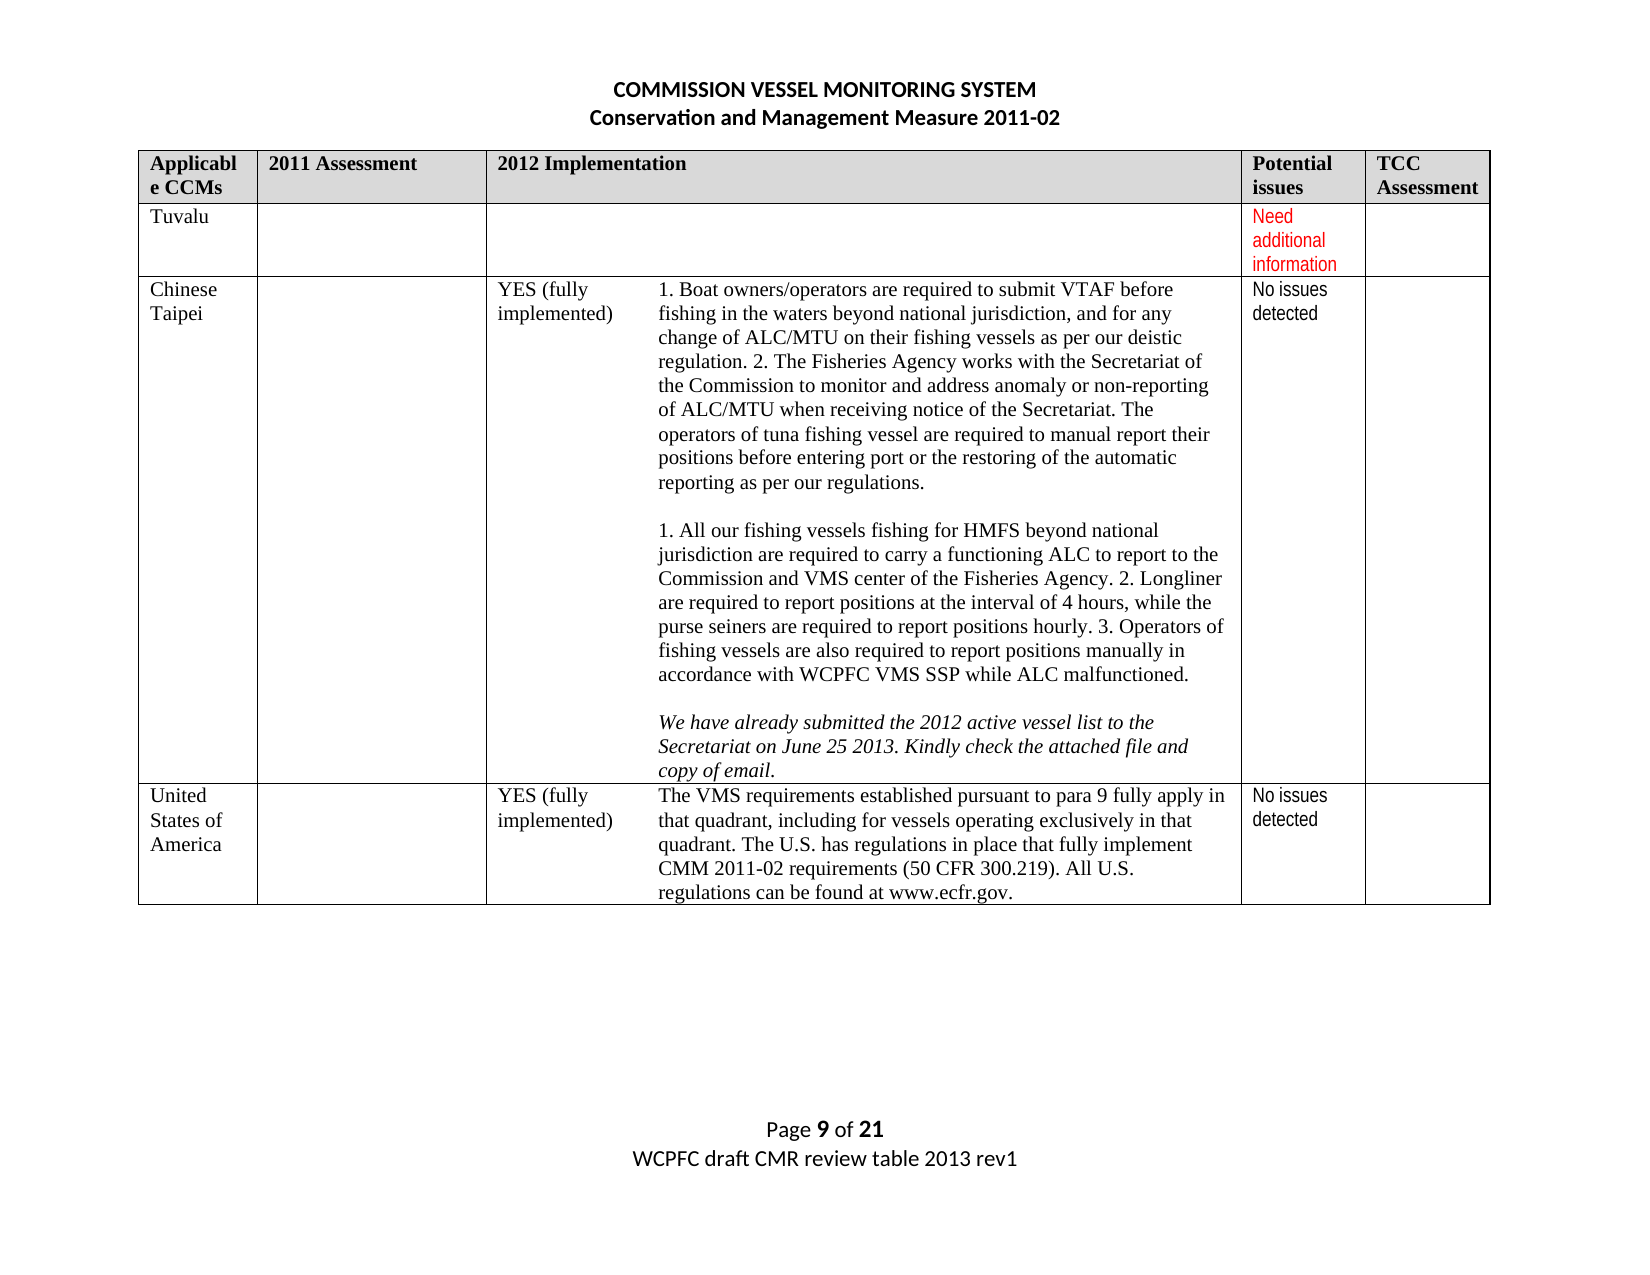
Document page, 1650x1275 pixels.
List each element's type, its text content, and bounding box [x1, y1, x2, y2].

table_cell [258, 204, 486, 276]
table_cell United States of America [139, 784, 257, 904]
table_cell YES (fully implemented) [487, 784, 647, 904]
table_cell [647, 204, 1241, 276]
table_header Potential issues [1242, 151, 1365, 203]
table_cell Need additional information [1242, 204, 1365, 276]
table_cell No issues detected [1242, 784, 1365, 904]
table_cell The VMS requirements established pursuant to para 9 fully apply in that quadrant, including for vessels operating exclusively in that quadrant. The U.S. has regulations in place that fully implement CMM 2011-02 requirements (50 CFR 300.219). All U.S. regulations can be found at www.ecfr.gov. [647, 784, 1241, 904]
table_cell [1366, 277, 1489, 782]
table_cell Tuvalu [139, 204, 257, 276]
table_cell [1366, 784, 1489, 904]
table_cell 1. Boat owners/operators are required to submit VTAF before fishing in the waters beyond national jurisdiction, and for any change of ALC/MTU on their fishing vessels as per our deistic regulation. 2. The Fisheries Agency works with the Secretariat of the Commission to monitor and address anomaly or non-reporting of ALC/MTU when receiving notice of the Secretariat. The operators of tuna fishing vessel are required to manual report their positions before entering port or the restoring of the automatic reporting as per our regulations. 1. All our fishing vessels fishing for HMFS beyond national jurisdiction are required to carry a functioning ALC to report to the Commission and VMS center of the Fisheries Agency. 2. Longliner are required to report positions at the interval of 4 hours, while the purse seiners are required to report positions hourly. 3. Operators of fishing vessels are also required to report positions manually in accordance with WCPFC VMS SSP while ALC malfunctioned. We have already submitted the 2012 active vessel list to the Secretariat on June 25 2013. Kindly check the attached file and copy of email. [647, 277, 1241, 782]
table_cell [258, 784, 486, 904]
table_header 2012 Implementation [487, 151, 1241, 203]
table_cell [1366, 204, 1489, 276]
table_header Applicable CCMs [139, 151, 257, 203]
table_cell No issues detected [1242, 277, 1365, 782]
table_cell [487, 204, 647, 276]
table_cell Chinese Taipei [139, 277, 257, 782]
table_header 2011 Assessment [258, 151, 486, 203]
table_cell YES (fully implemented) [487, 277, 647, 782]
table_cell [258, 277, 486, 782]
table_header TCC Assessment [1366, 151, 1489, 203]
